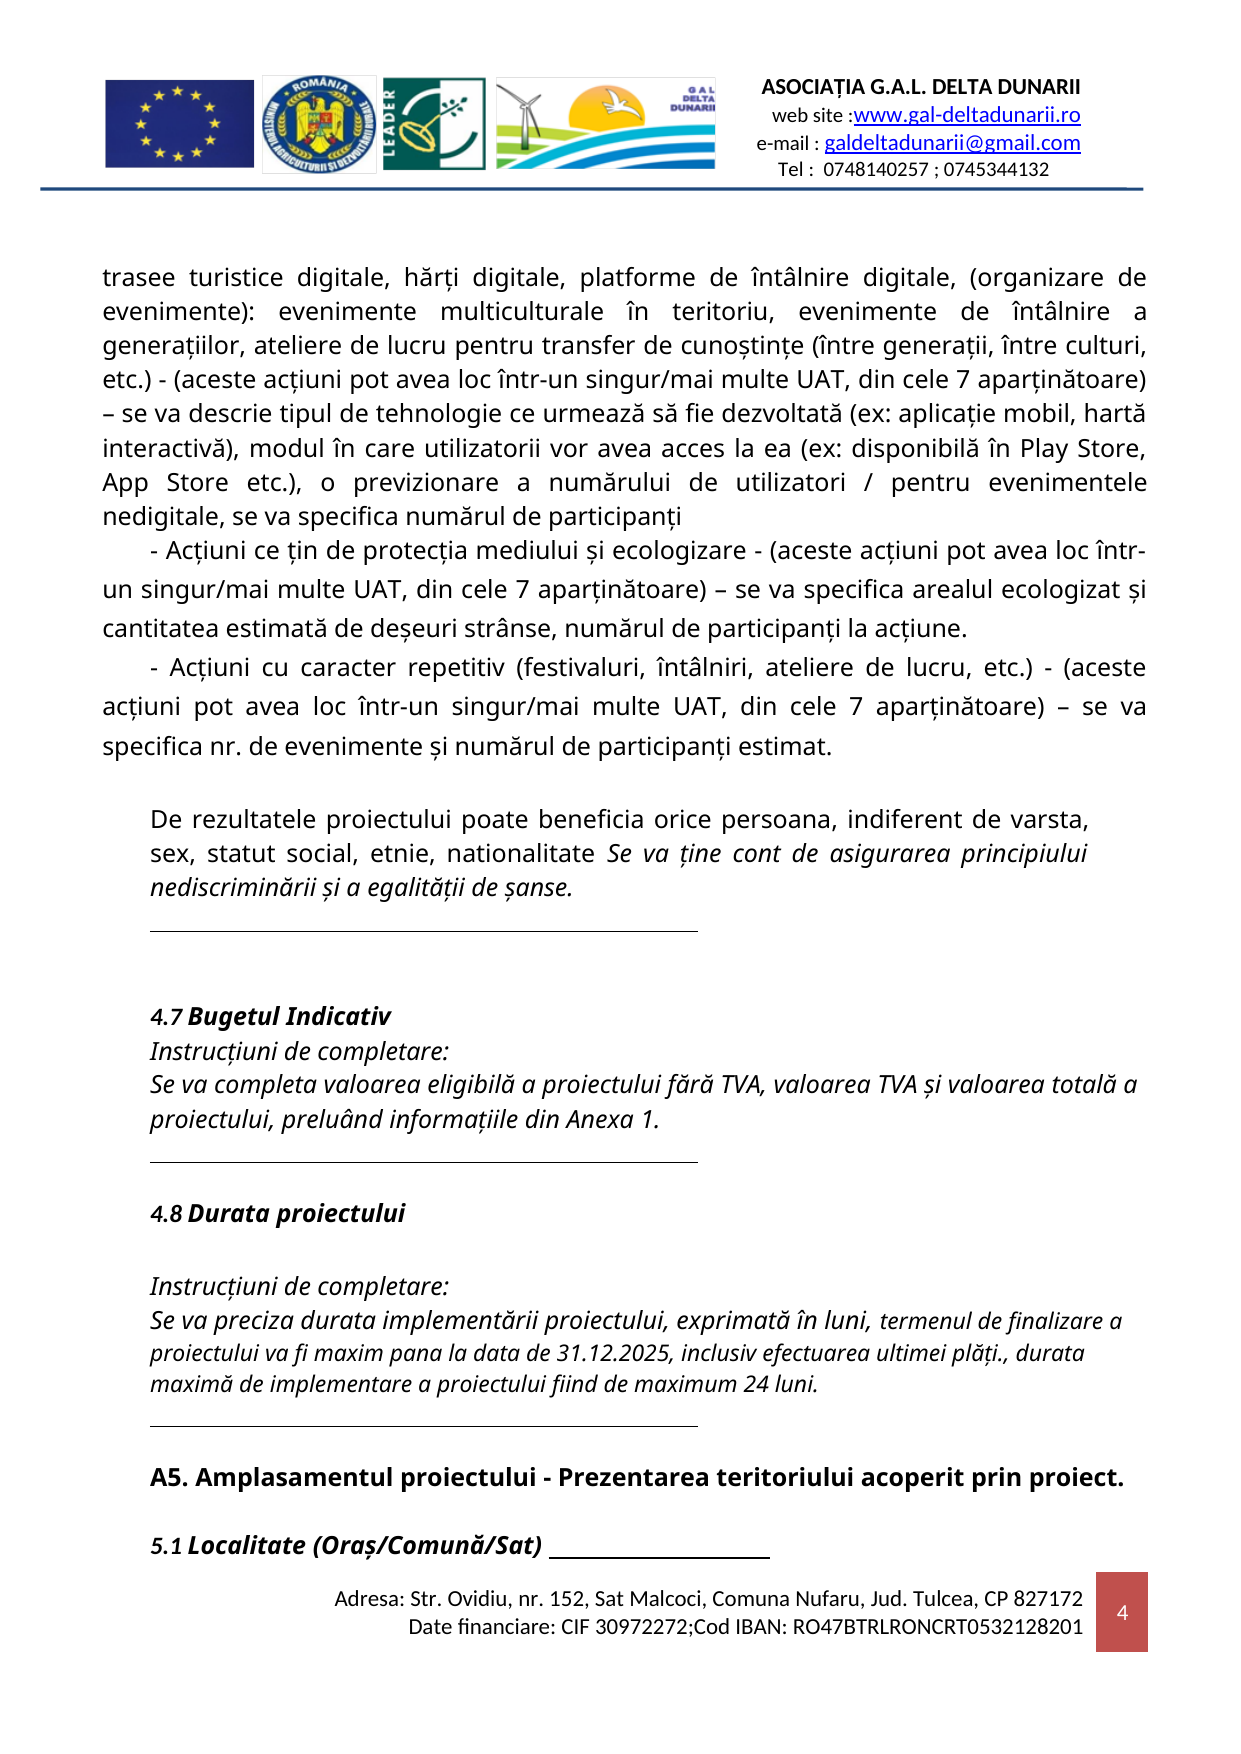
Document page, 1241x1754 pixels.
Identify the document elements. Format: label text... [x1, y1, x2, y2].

text - Acțiuni ce țin de protecția mediului și ecologizare - (aceste acțiuni pot avea loc într-un singur/mai multe UAT, din cele 7 aparținătoare) – se va specifica arealul ecologizat și cantitatea estimată de deșeuri strânse, numărul de participanți la acțiune. [102, 532, 1148, 645]
text Instrucțiuni de completare: [150, 1268, 1148, 1303]
text - Acțiuni cu caracter repetitiv (festivaluri, întâlniri, ateliere de lucru, etc.) - (aceste acțiuni pot avea loc într-un singur/mai multe UAT, din cele 7 aparținătoare) – se va specifica nr. de evenimente și numărul de participanți estimat. [102, 650, 1148, 762]
text Instrucțiuni de completare: [150, 1033, 1148, 1067]
text De rezultatele proiectului poate beneficia orice persoana, indiferent de varsta, sex, statut social, etnie, nationalitate Se va ține cont de asigurarea principiului nediscriminării și a egalității de șanse. [150, 802, 1091, 904]
list Bugetul Indicativ [150, 999, 1148, 1033]
picture [102, 73, 721, 176]
text Se va completa valoarea eligibilă a proiectului fără TVA, valoarea TVA și valoarea totală a proiectului, preluând informațiile din Anexa 1. [150, 1067, 1148, 1135]
list Localitate (Oraș/Comună/Sat) Județ Regiunea/i de dezvoltare Instrucțiuni de completare: [150, 1528, 778, 1562]
text A5. Amplasamentul proiectului - Prezentarea teritoriului acoperit prin proiect. [150, 1460, 1148, 1494]
list Durata proiectului [150, 1196, 1148, 1230]
text Se va preciza durata implementării proiectului, exprimată în luni, termenul de finalizare a proiectului va fi maxim pana la data de 31.12.2025, inclusiv efectuarea ultimei plăți., durata maximă de implementare a proiectului fiind de maximum 24 luni. [150, 1303, 1148, 1399]
